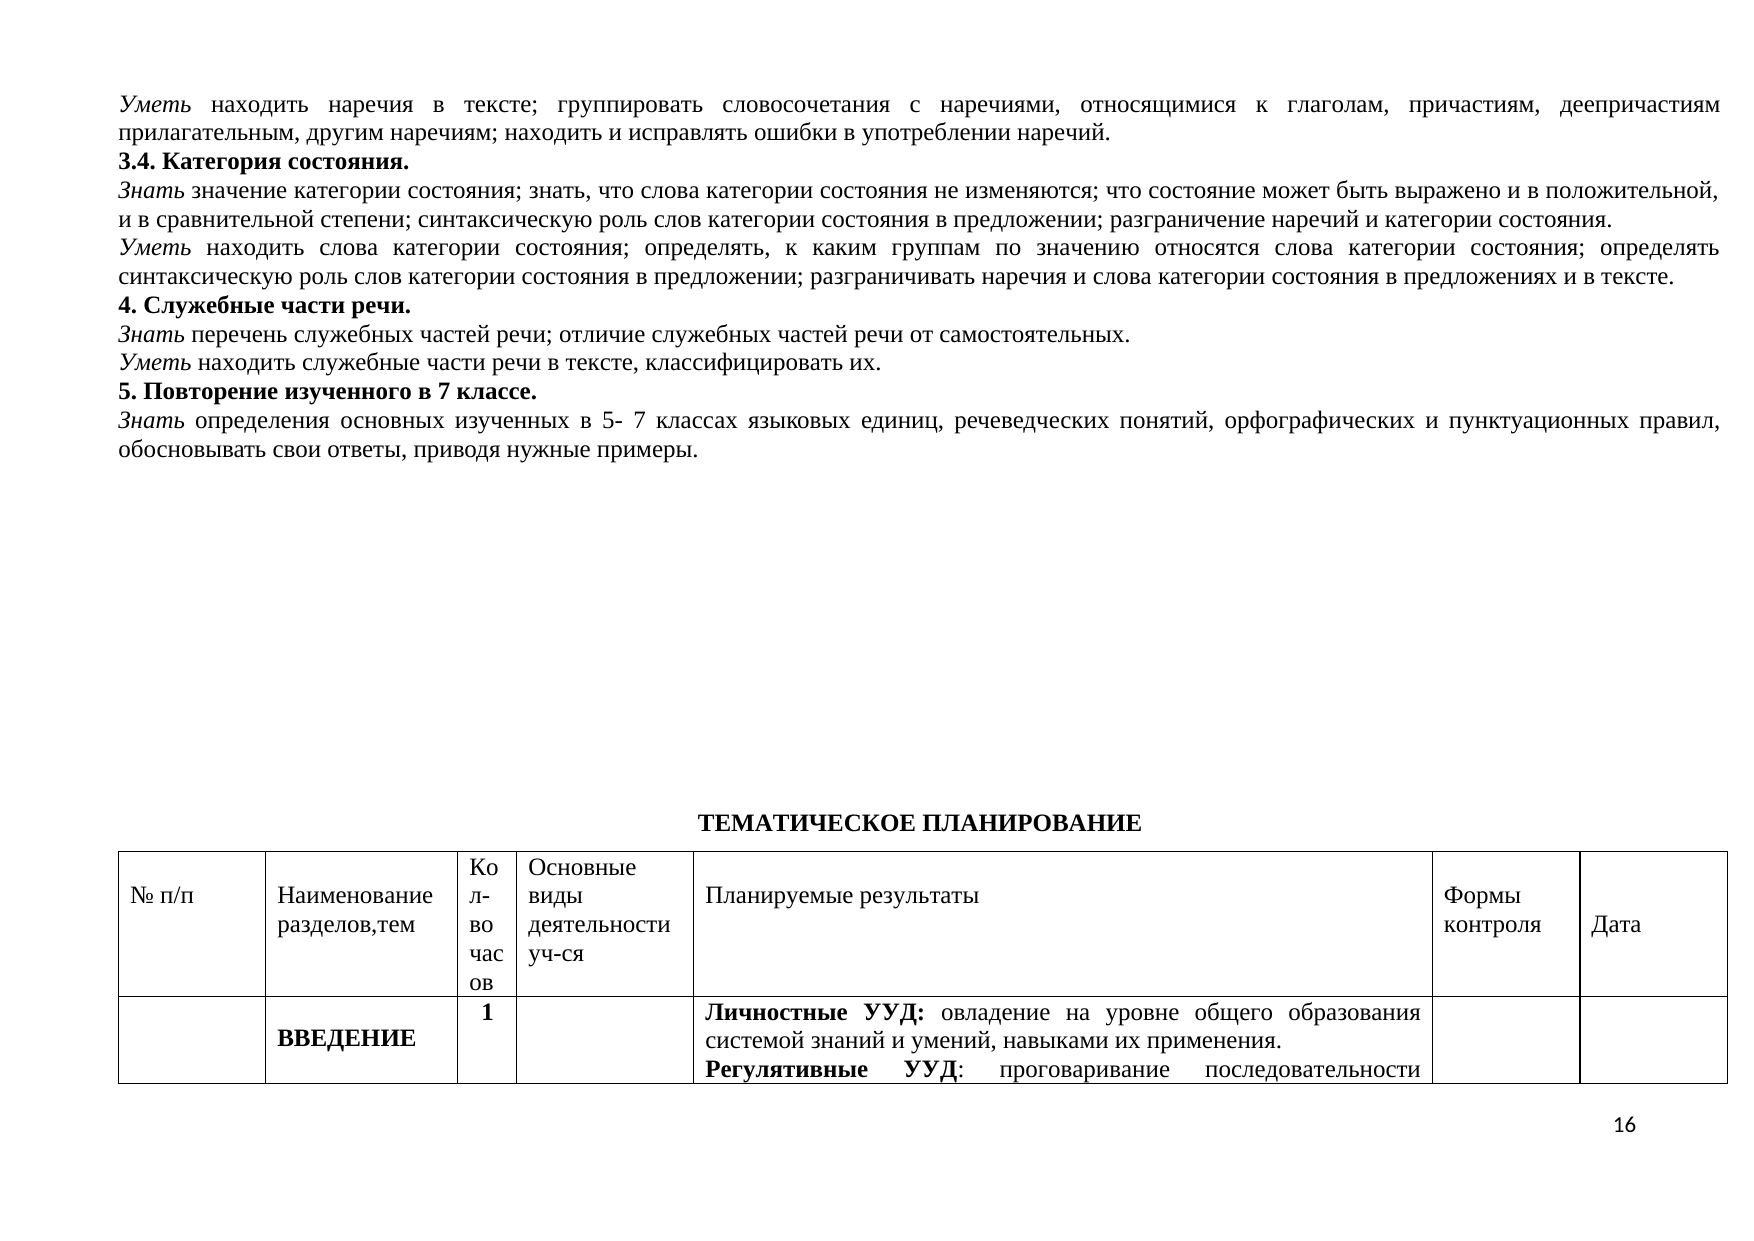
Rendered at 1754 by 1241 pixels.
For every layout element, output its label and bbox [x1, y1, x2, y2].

table_cell [107, 89, 1733, 1084]
